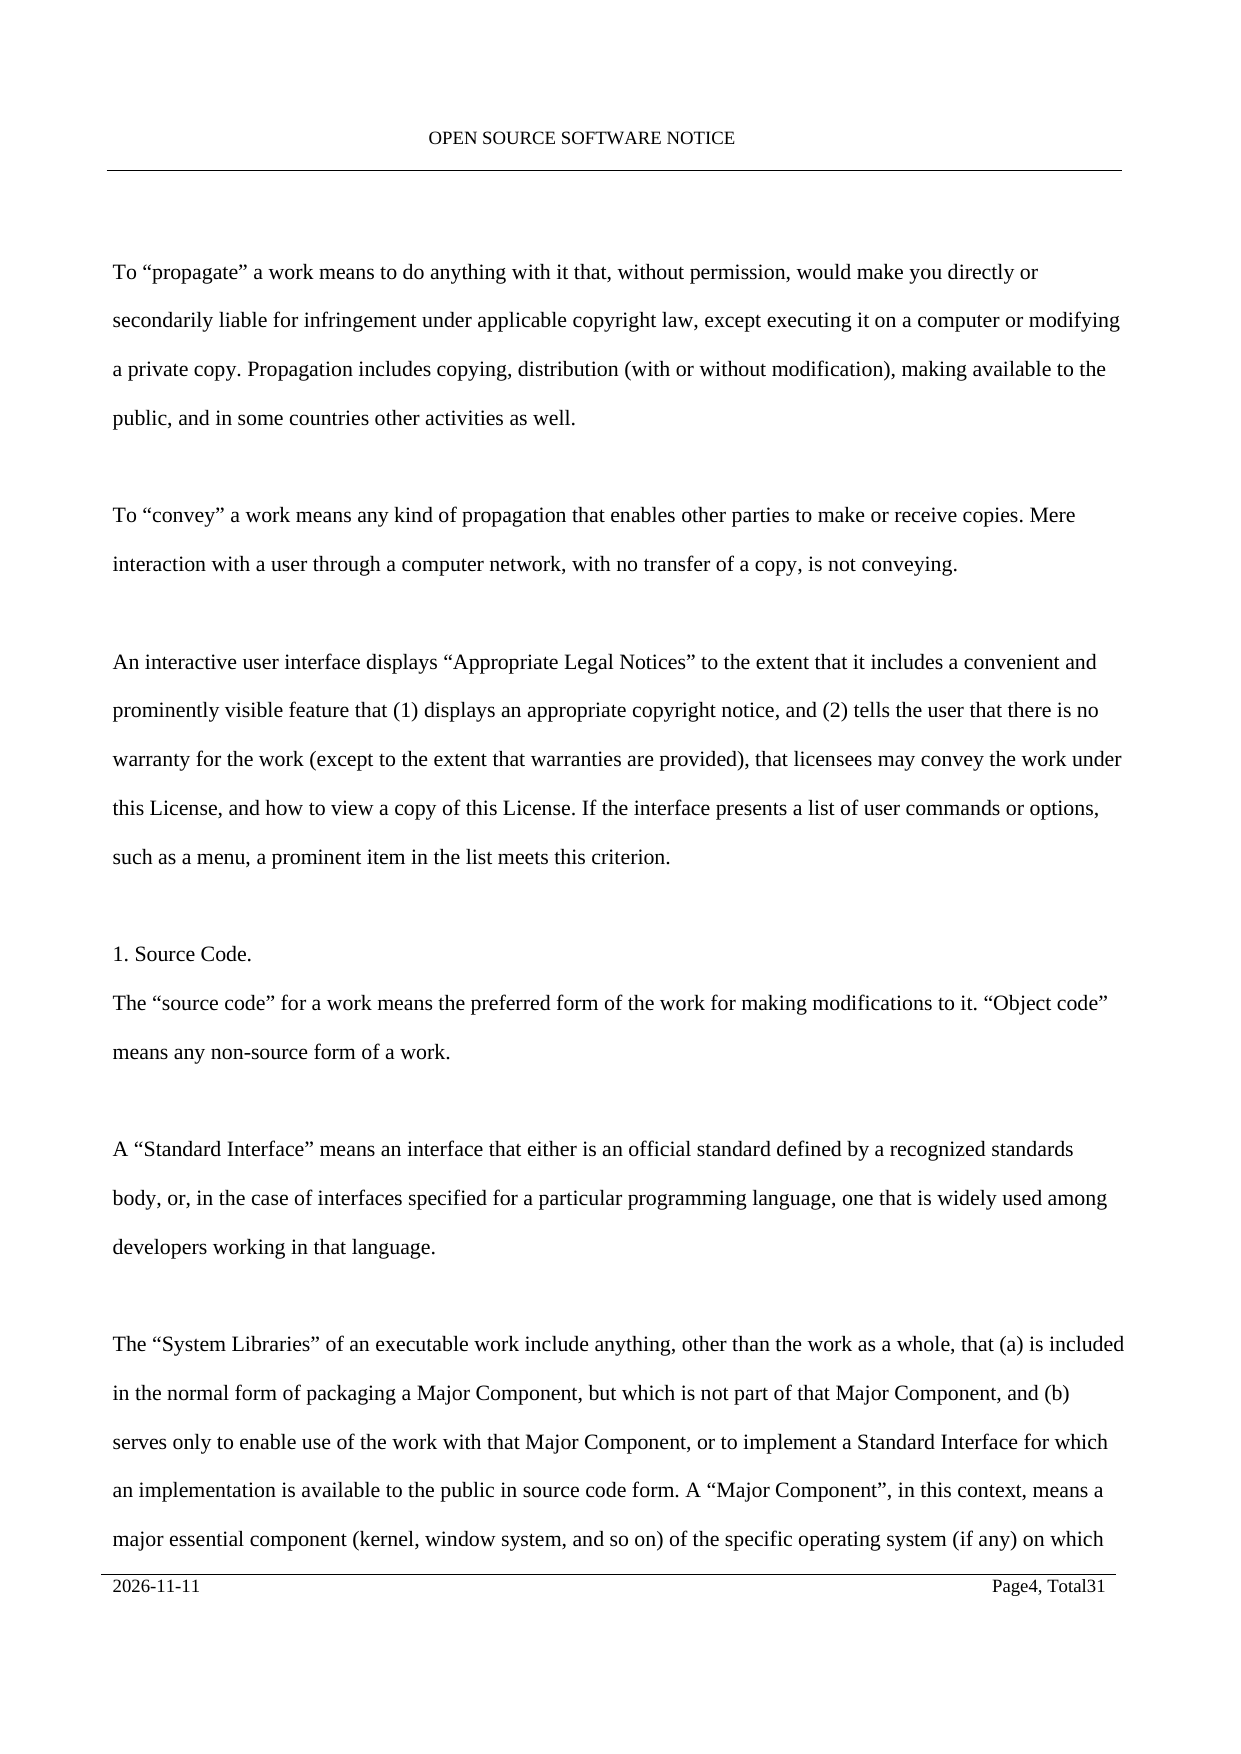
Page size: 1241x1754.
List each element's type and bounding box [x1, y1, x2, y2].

text [112, 206, 1128, 1555]
